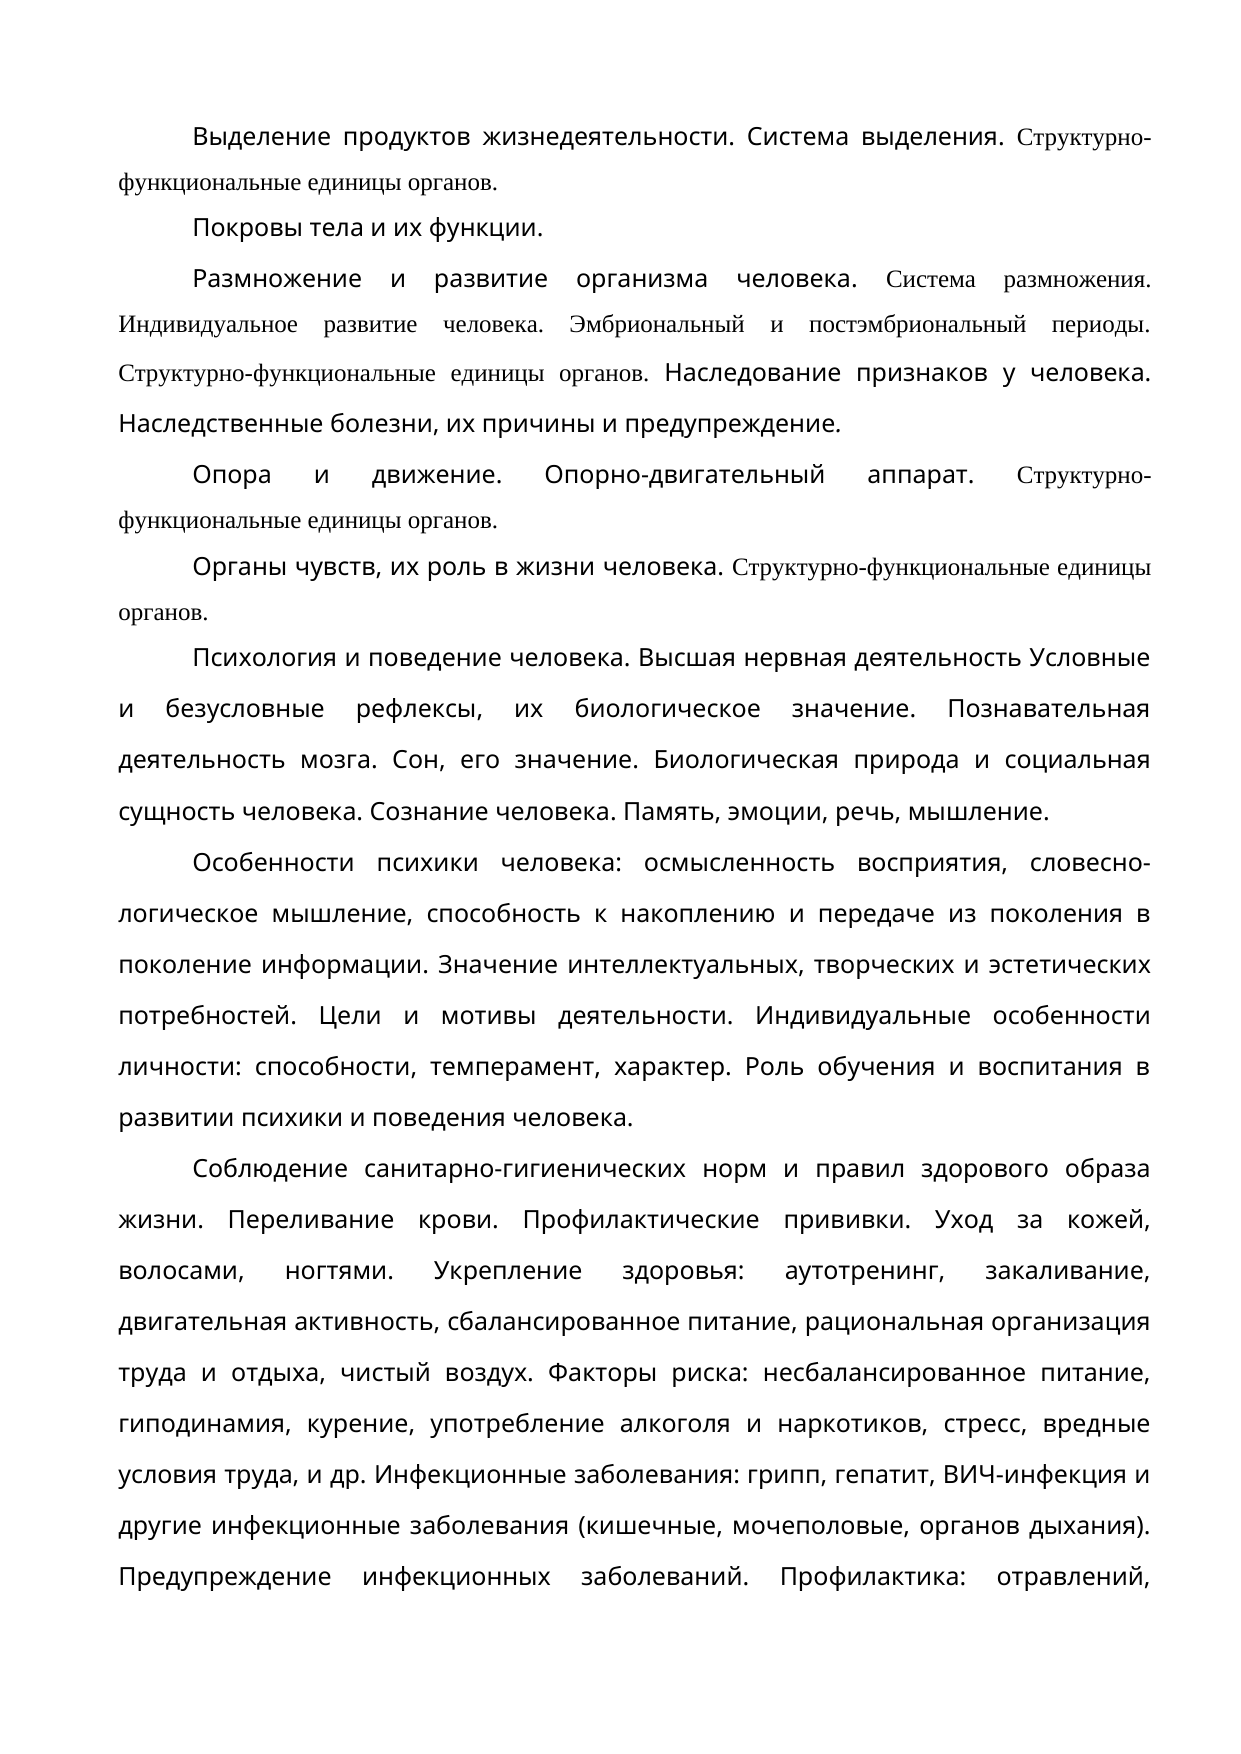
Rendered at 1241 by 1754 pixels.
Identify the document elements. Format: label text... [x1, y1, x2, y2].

text Особенности психики человека: осмысленность восприятия, словесно-логическое мышление, способность к накоплению и передаче из поколения в поколение информации. Значение интеллектуальных, творческих и эстетических потребностей. Цели и мотивы деятельности. Индивидуальные особенности личности: способности, темперамент, характер. Роль обучения и воспитания в развитии психики и поведения человека. [118, 844, 1152, 1133]
text Выделение продуктов жизнедеятельности. Система выделения. Структурно-функциональные единицы органов. [118, 118, 1152, 195]
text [118, 1151, 1152, 1593]
text Покровы тела и их функции. [118, 210, 1152, 244]
text Органы чувств, их роль в жизни человека. Структурно-функциональные единицы органов. [118, 548, 1152, 626]
text Опора и движение. Опорно-двигательный аппарат. Структурно-функциональные единицы органов. [118, 457, 1152, 534]
text Размножение и развитие организма человека. Система размножения. Индивидуальное развитие человека. Эмбриональный и постэмбриональный периоды. Структурно-функциональные единицы органов. Наследование признаков у человека. Наследственные болезни, их причины и предупреждение. [118, 261, 1152, 440]
text Психология и поведение человека. Высшая нервная деятельность Условные и безусловные рефлексы, их биологическое значение. Познавательная деятельность мозга. Сон, его значение. Биологическая природа и социальная сущность человека. Сознание человека. Память, эмоции, речь, мышление. [118, 640, 1152, 827]
